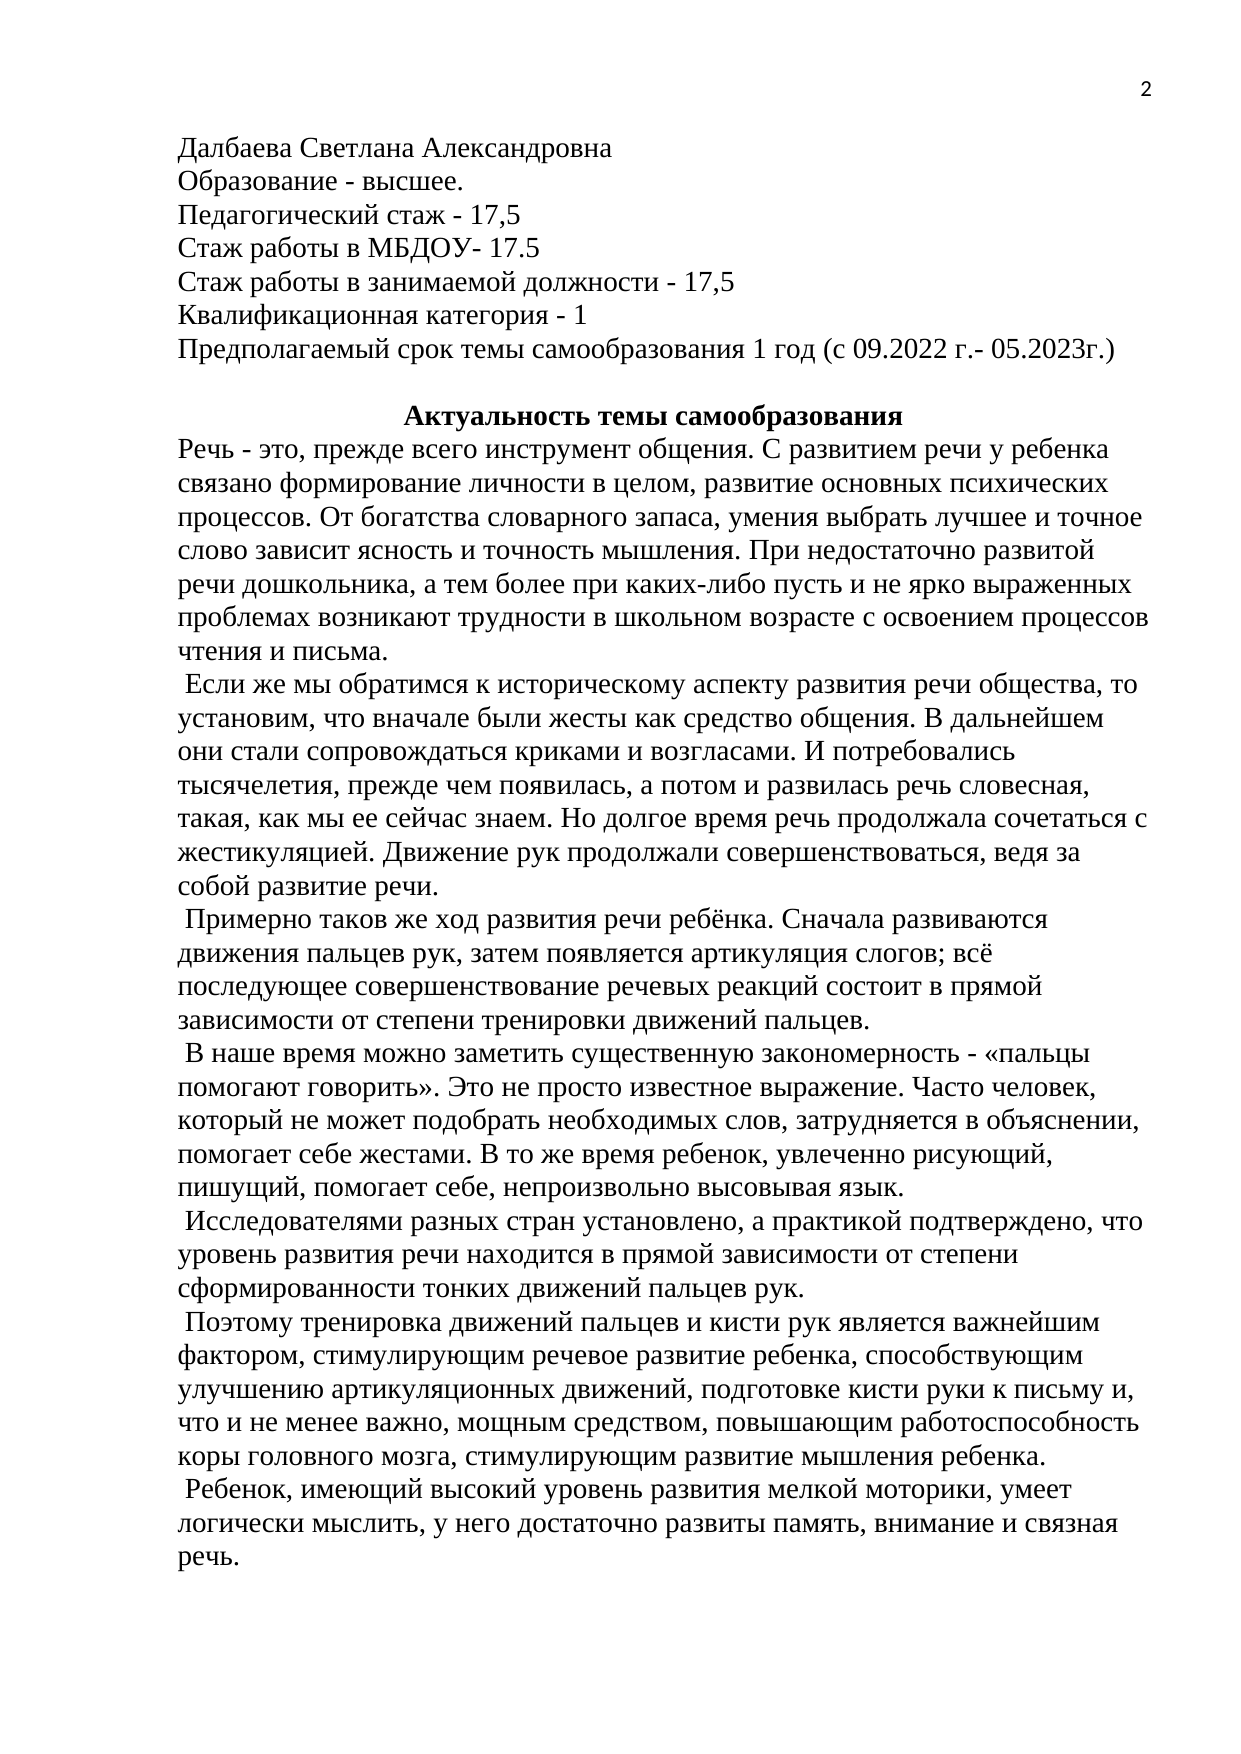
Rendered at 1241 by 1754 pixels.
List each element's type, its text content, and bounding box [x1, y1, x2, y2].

text Поэтому тренировка движений пальцев и кисти рук является важнейшим фактором, стимулирующим речевое развитие ребенка, способствующим улучшению артикуляционных движений, подготовке кисти руки к письму и, что и не менее важно, мощным средством, повышающим работоспособность коры головного мозга, стимулирующим развитие мышления ребенка. [177, 1304, 1152, 1471]
text Если же мы обратимся к историческому аспекту развития речи общества, то установим, что вначале были жесты как средство общения. В дальнейшем они стали сопровождаться криками и возгласами. И потребовались тысячелетия, прежде чем появилась, а потом и развилась речь словесная, такая, как мы ее сейчас знаем. Но долгое время речь продолжала сочетаться с жестикуляцией. Движение рук продолжали совершенствоваться, ведя за собой развитие речи. [177, 666, 1152, 901]
text Стаж работы в МБДОУ- 17.5 [177, 230, 1152, 264]
text Стаж работы в занимаемой должности - 17,5 [177, 264, 1152, 297]
text Актуальность темы самообразования [177, 398, 1152, 432]
text Речь - это, прежде всего инструмент общения. С развитием речи у ребенка связано формирование личности в целом, развитие основных психических процессов. От богатства словарного запаса, умения выбрать лучшее и точное слово зависит ясность и точность мышления. При недостаточно развитой речи дошкольника, а тем более при каких-либо пусть и не ярко выраженных проблемах возникают трудности в школьном возрасте с освоением процессов чтения и письма. [177, 432, 1152, 666]
text Педагогический стаж - 17,5 [177, 197, 1152, 230]
text Примерно таков же ход развития речи ребёнка. Сначала развиваются движения пальцев рук, затем появляется артикуляция слогов; всё последующее совершенствование речевых реакций состоит в прямой зависимости от степени тренировки движений пальцев. [177, 901, 1152, 1035]
text Квалификационная категория - 1 [177, 297, 1152, 331]
text В наше время можно заметить существенную закономерность - «пальцы помогают говорить». Это не просто известное выражение. Часто человек, который не может подобрать необходимых слов, затрудняется в объяснении, помогает себе жестами. В то же время ребенок, увлеченно рисующий, пишущий, помогает себе, непроизвольно высовывая язык. [177, 1035, 1152, 1203]
text Образование - высшее. [177, 163, 1152, 197]
text Предполагаемый срок темы самообразования 1 год (с 09.2022 г.- 05.2023г.) [177, 331, 1152, 364]
text Ребенок, имеющий высокий уровень развития мелкой моторики, умеет логически мыслить, у него достаточно развиты память, внимание и связная речь. [177, 1471, 1152, 1572]
text Исследователями разных стран установлено, а практикой подтверждено, что уровень развития речи находится в прямой зависимости от степени сформированности тонких движений пальцев рук. [177, 1203, 1152, 1304]
text Далбаева Светлана Александровна [177, 130, 1152, 163]
